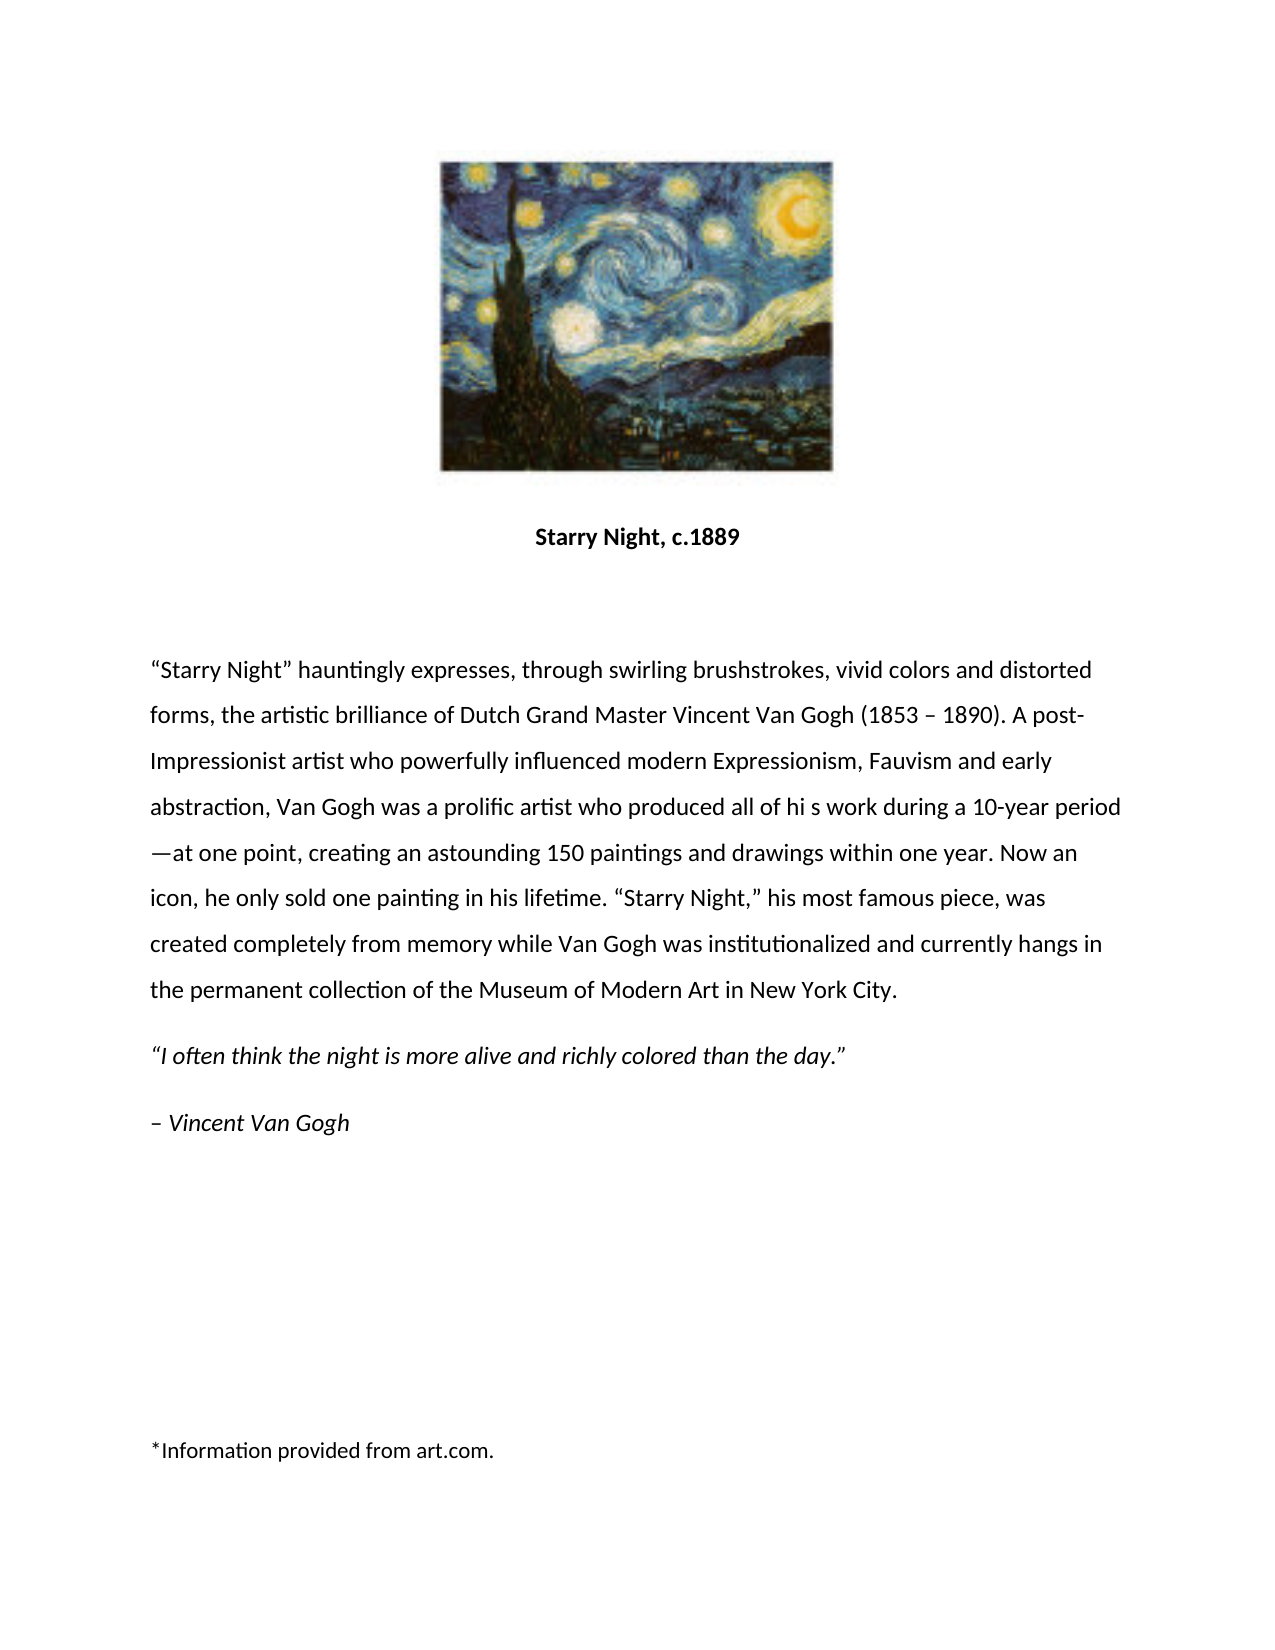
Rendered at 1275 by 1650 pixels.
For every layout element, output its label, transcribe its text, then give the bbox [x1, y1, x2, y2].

picture [413, 150, 862, 486]
text “Starry Night” hauntingly expresses, through swirling brushstrokes, vivid colors and distorted forms, the artistic brilliance of Dutch Grand Master Vincent Van Gogh (1853 – 1890). A post-Impressionist artist who powerfully influenced modern Expressionism, Fauvism and early abstraction, Van Gogh was a prolific artist who produced all of hi s work during a 10-year period—at one point, creating an astounding 150 paintings and drawings within one year. Now an icon, he only sold one painting in his lifetime. “Starry Night,” his most famous piece, was created completely from memory while Van Gogh was institutionalized and currently hangs in the permanent collection of the Museum of Modern Art in New York City. [150, 654, 1125, 1004]
text *Information provided from art.com. [150, 1436, 1125, 1464]
text – Vincent Van Gogh [150, 1107, 1125, 1138]
text “I often think the night is more alive and richly colored than the day.” [150, 1041, 1125, 1071]
text Starry Night, c.1889 [150, 521, 1125, 551]
